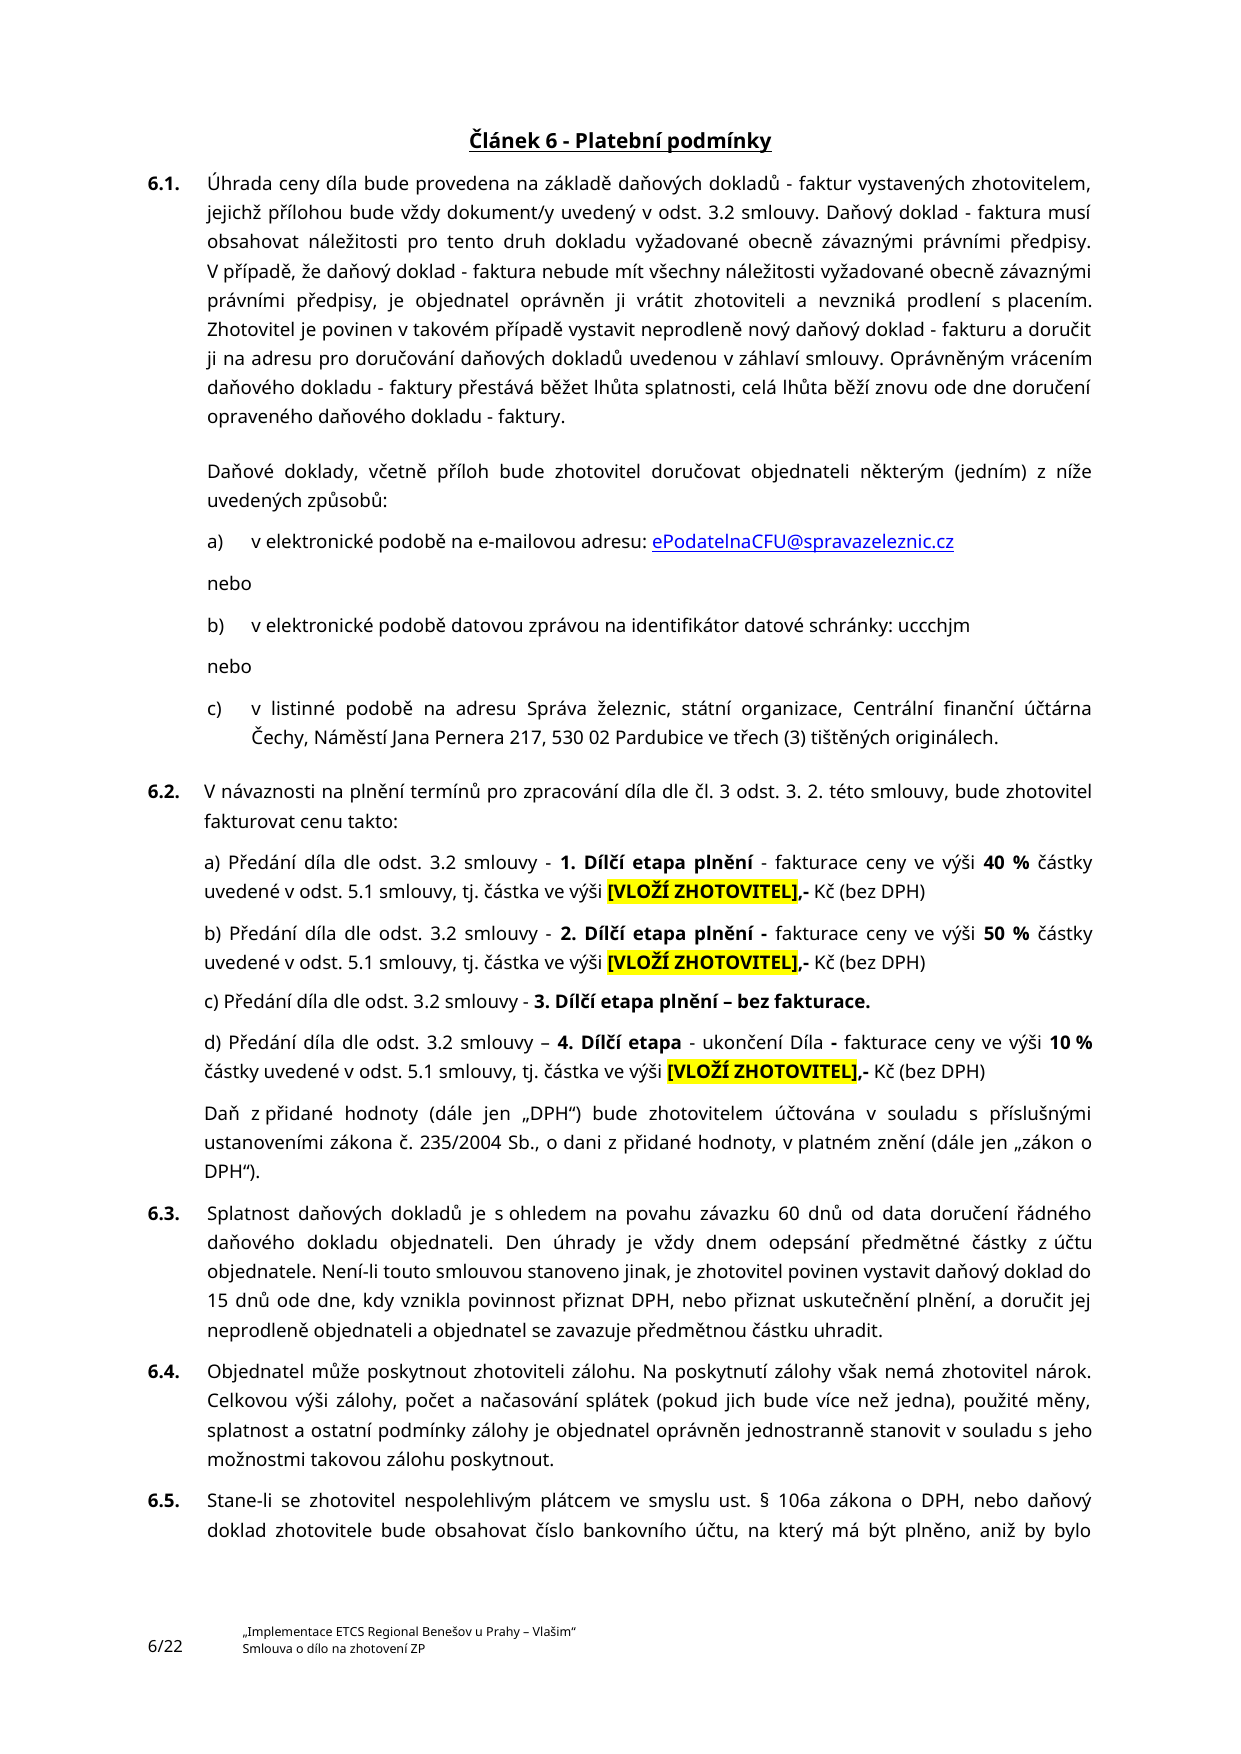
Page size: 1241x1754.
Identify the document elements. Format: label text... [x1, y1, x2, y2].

text nebo [207, 651, 1092, 680]
text nebo [207, 567, 1092, 596]
text 6.2. V návaznosti na plnění termínů pro zpracování díla dle čl. 3 odst. 3. 2. této smlouvy, bude zhotovitel fakturovat cenu takto: [148, 776, 1092, 834]
text c) v listinné podobě na adresu Správa železnic, státní organizace, Centrální finanční účtárna Čechy, Náměstí Jana Pernera 217, 530 02 Pardubice ve třech (3) tištěných originálech. [207, 692, 1092, 751]
text 6.1. Úhrada ceny díla bude provedena na základě daňových dokladů - faktur vystavených zhotovitelem, jejichž přílohou bude vždy dokument/y uvedený v odst. 3.2 smlouvy. Daňový doklad - faktura musí obsahovat náležitosti pro tento druh dokladu vyžadované obecně závaznými právními předpisy. V případě, že daňový doklad - faktura nebude mít všechny náležitosti vyžadované obecně závaznými právními předpisy, je objednatel oprávněn ji vrátit zhotoviteli a nevzniká prodlení s placením. Zhotovitel je povinen v takovém případě vystavit neprodleně nový daňový doklad - fakturu a doručit ji na adresu pro doručování daňových dokladů uvedenou v záhlaví smlouvy. Oprávněným vrácením daňového dokladu - faktury přestává běžet lhůta splatnosti, celá lhůta běží znovu ode dne doručení opraveného daňového dokladu - faktury. [148, 167, 1092, 430]
text Daňové doklady, včetně příloh bude zhotovitel doručovat objednateli některým (jedním) z níže uvedených způsobů: [207, 455, 1092, 513]
text b) v elektronické podobě datovou zprávou na identifikátor datové schránky: uccchjm [207, 609, 1092, 638]
list v elektronické podobě na e-mailovou adresu: ePodatelnaCFU@spravazeleznic.cz [207, 526, 1092, 555]
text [148, 1484, 1092, 1543]
subtitle Článek 6 - Platební podmínky [148, 126, 1092, 155]
text 6.3. Splatnost daňových dokladů je s ohledem na povahu závazku 60 dnů od data doručení řádného daňového dokladu objednateli. Den úhrady je vždy dnem odepsání předmětné částky z účtu objednatele. Není-li touto smlouvou stanoveno jinak, je zhotovitel povinen vystavit daňový doklad do 15 dnů ode dne, kdy vznikla povinnost přiznat DPH, nebo přiznat uskutečnění plnění, a doručit jej neprodleně objednateli a objednatel se zavazuje předmětnou částku uhradit. [148, 1197, 1092, 1343]
text 6.4. Objednatel může poskytnout zhotoviteli zálohu. Na poskytnutí zálohy však nemá zhotovitel nárok. Celkovou výši zálohy, počet a načasování splátek (pokud jich bude více než jedna), použité měny, splatnost a ostatní podmínky zálohy je objednatel oprávněn jednostranně stanovit v souladu s jeho možnostmi takovou zálohu poskytnout. [148, 1355, 1092, 1472]
subtitle d) Předání díla dle odst. 3.2 smlouvy – 4. Dílčí etapa - ukončení Díla - fakturace ceny ve výši 10 % částky uvedené v odst. 5.1 smlouvy, tj. částka ve výši [VLOŽÍ ZHOTOVITEL],- Kč (bez DPH) [204, 1026, 1092, 1084]
subtitle b) Předání díla dle odst. 3.2 smlouvy - 2. Dílčí etapa plnění - fakturace ceny ve výši 50 % částky uvedené v odst. 5.1 smlouvy, tj. částka ve výši [VLOŽÍ ZHOTOVITEL],- Kč (bez DPH) [204, 917, 1092, 976]
text c) Předání díla dle odst. 3.2 smlouvy - 3. Dílčí etapa plnění – bez fakturace. [204, 988, 1092, 1014]
text Daň z přidané hodnoty (dále jen „DPH“) bude zhotovitelem účtována v souladu s příslušnými ustanoveními zákona č. 235/2004 Sb., o dani z přidané hodnoty, v platném znění (dále jen „zákon o DPH“). [148, 1097, 1092, 1184]
text a) Předání díla dle odst. 3.2 smlouvy - 1. Dílčí etapa plnění - fakturace ceny ve výši 40 % částky uvedené v odst. 5.1 smlouvy, tj. částka ve výši [VLOŽÍ ZHOTOVITEL],- Kč (bez DPH) [204, 846, 1092, 905]
